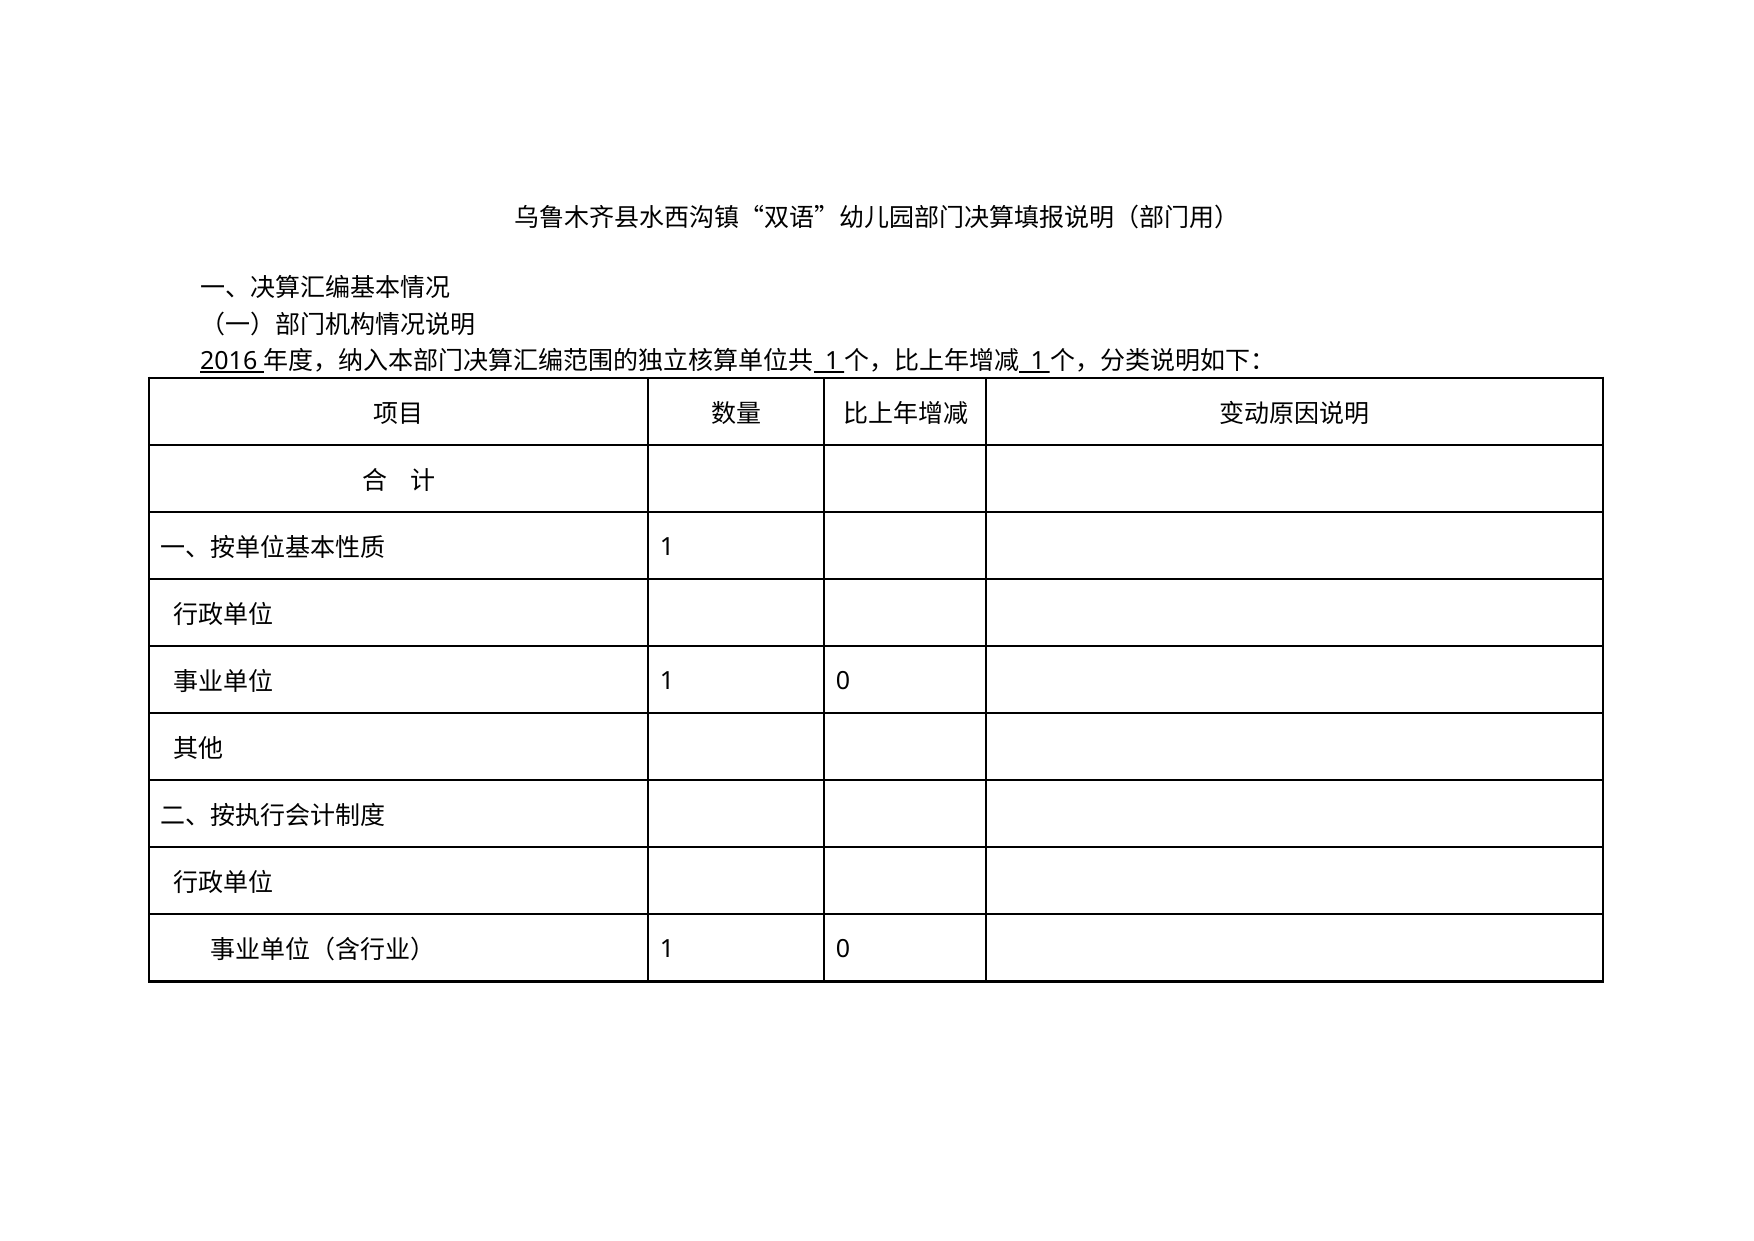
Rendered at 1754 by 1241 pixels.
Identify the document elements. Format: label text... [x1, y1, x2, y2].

table_cell [649, 446, 823, 511]
table_cell [987, 915, 1602, 980]
table_cell 行政单位 [150, 848, 647, 913]
table_cell 0 [825, 915, 985, 980]
table_cell [649, 848, 823, 913]
table_cell 事业单位 [150, 647, 647, 712]
table_cell [825, 848, 985, 913]
table_cell 1 [649, 915, 823, 980]
table_cell [825, 513, 985, 578]
table_cell [987, 781, 1602, 846]
text 乌鲁木齐县水西沟镇“双语”幼儿园部门决算填报说明（部门用） [150, 198, 1604, 234]
table_cell 事业单位（含行业） [150, 915, 647, 980]
table_cell [649, 580, 823, 645]
table_cell [825, 446, 985, 511]
table_cell 0 [825, 647, 985, 712]
table_header 数量 [649, 379, 823, 444]
table_header 比上年增减 [825, 379, 985, 444]
table_cell [825, 580, 985, 645]
text 一、决算汇编基本情况 [150, 268, 1604, 304]
table_cell 1 [649, 647, 823, 712]
table_cell [825, 781, 985, 846]
table_cell [649, 714, 823, 779]
table_cell 行政单位 [150, 580, 647, 645]
table_cell 二、按执行会计制度 [150, 781, 647, 846]
table_cell 一、按单位基本性质 [150, 513, 647, 578]
text 2016 年度，纳入本部门决算汇编范围的独立核算单位共 1个，比上年增减 1个，分类说明如下： [150, 340, 1604, 377]
table_header 项目 [150, 379, 647, 444]
table_cell [987, 580, 1602, 645]
table_cell 其他 [150, 714, 647, 779]
table_cell [987, 446, 1602, 511]
table_cell [987, 647, 1602, 712]
text （一）部门机构情况说明 [150, 304, 1604, 340]
table_cell [987, 714, 1602, 779]
table_cell [825, 714, 985, 779]
table_cell [649, 781, 823, 846]
table_header 变动原因说明 [987, 379, 1602, 444]
table_cell [987, 848, 1602, 913]
table_cell [987, 513, 1602, 578]
table_cell 1 [649, 513, 823, 578]
table_cell 合 计 [150, 446, 647, 511]
